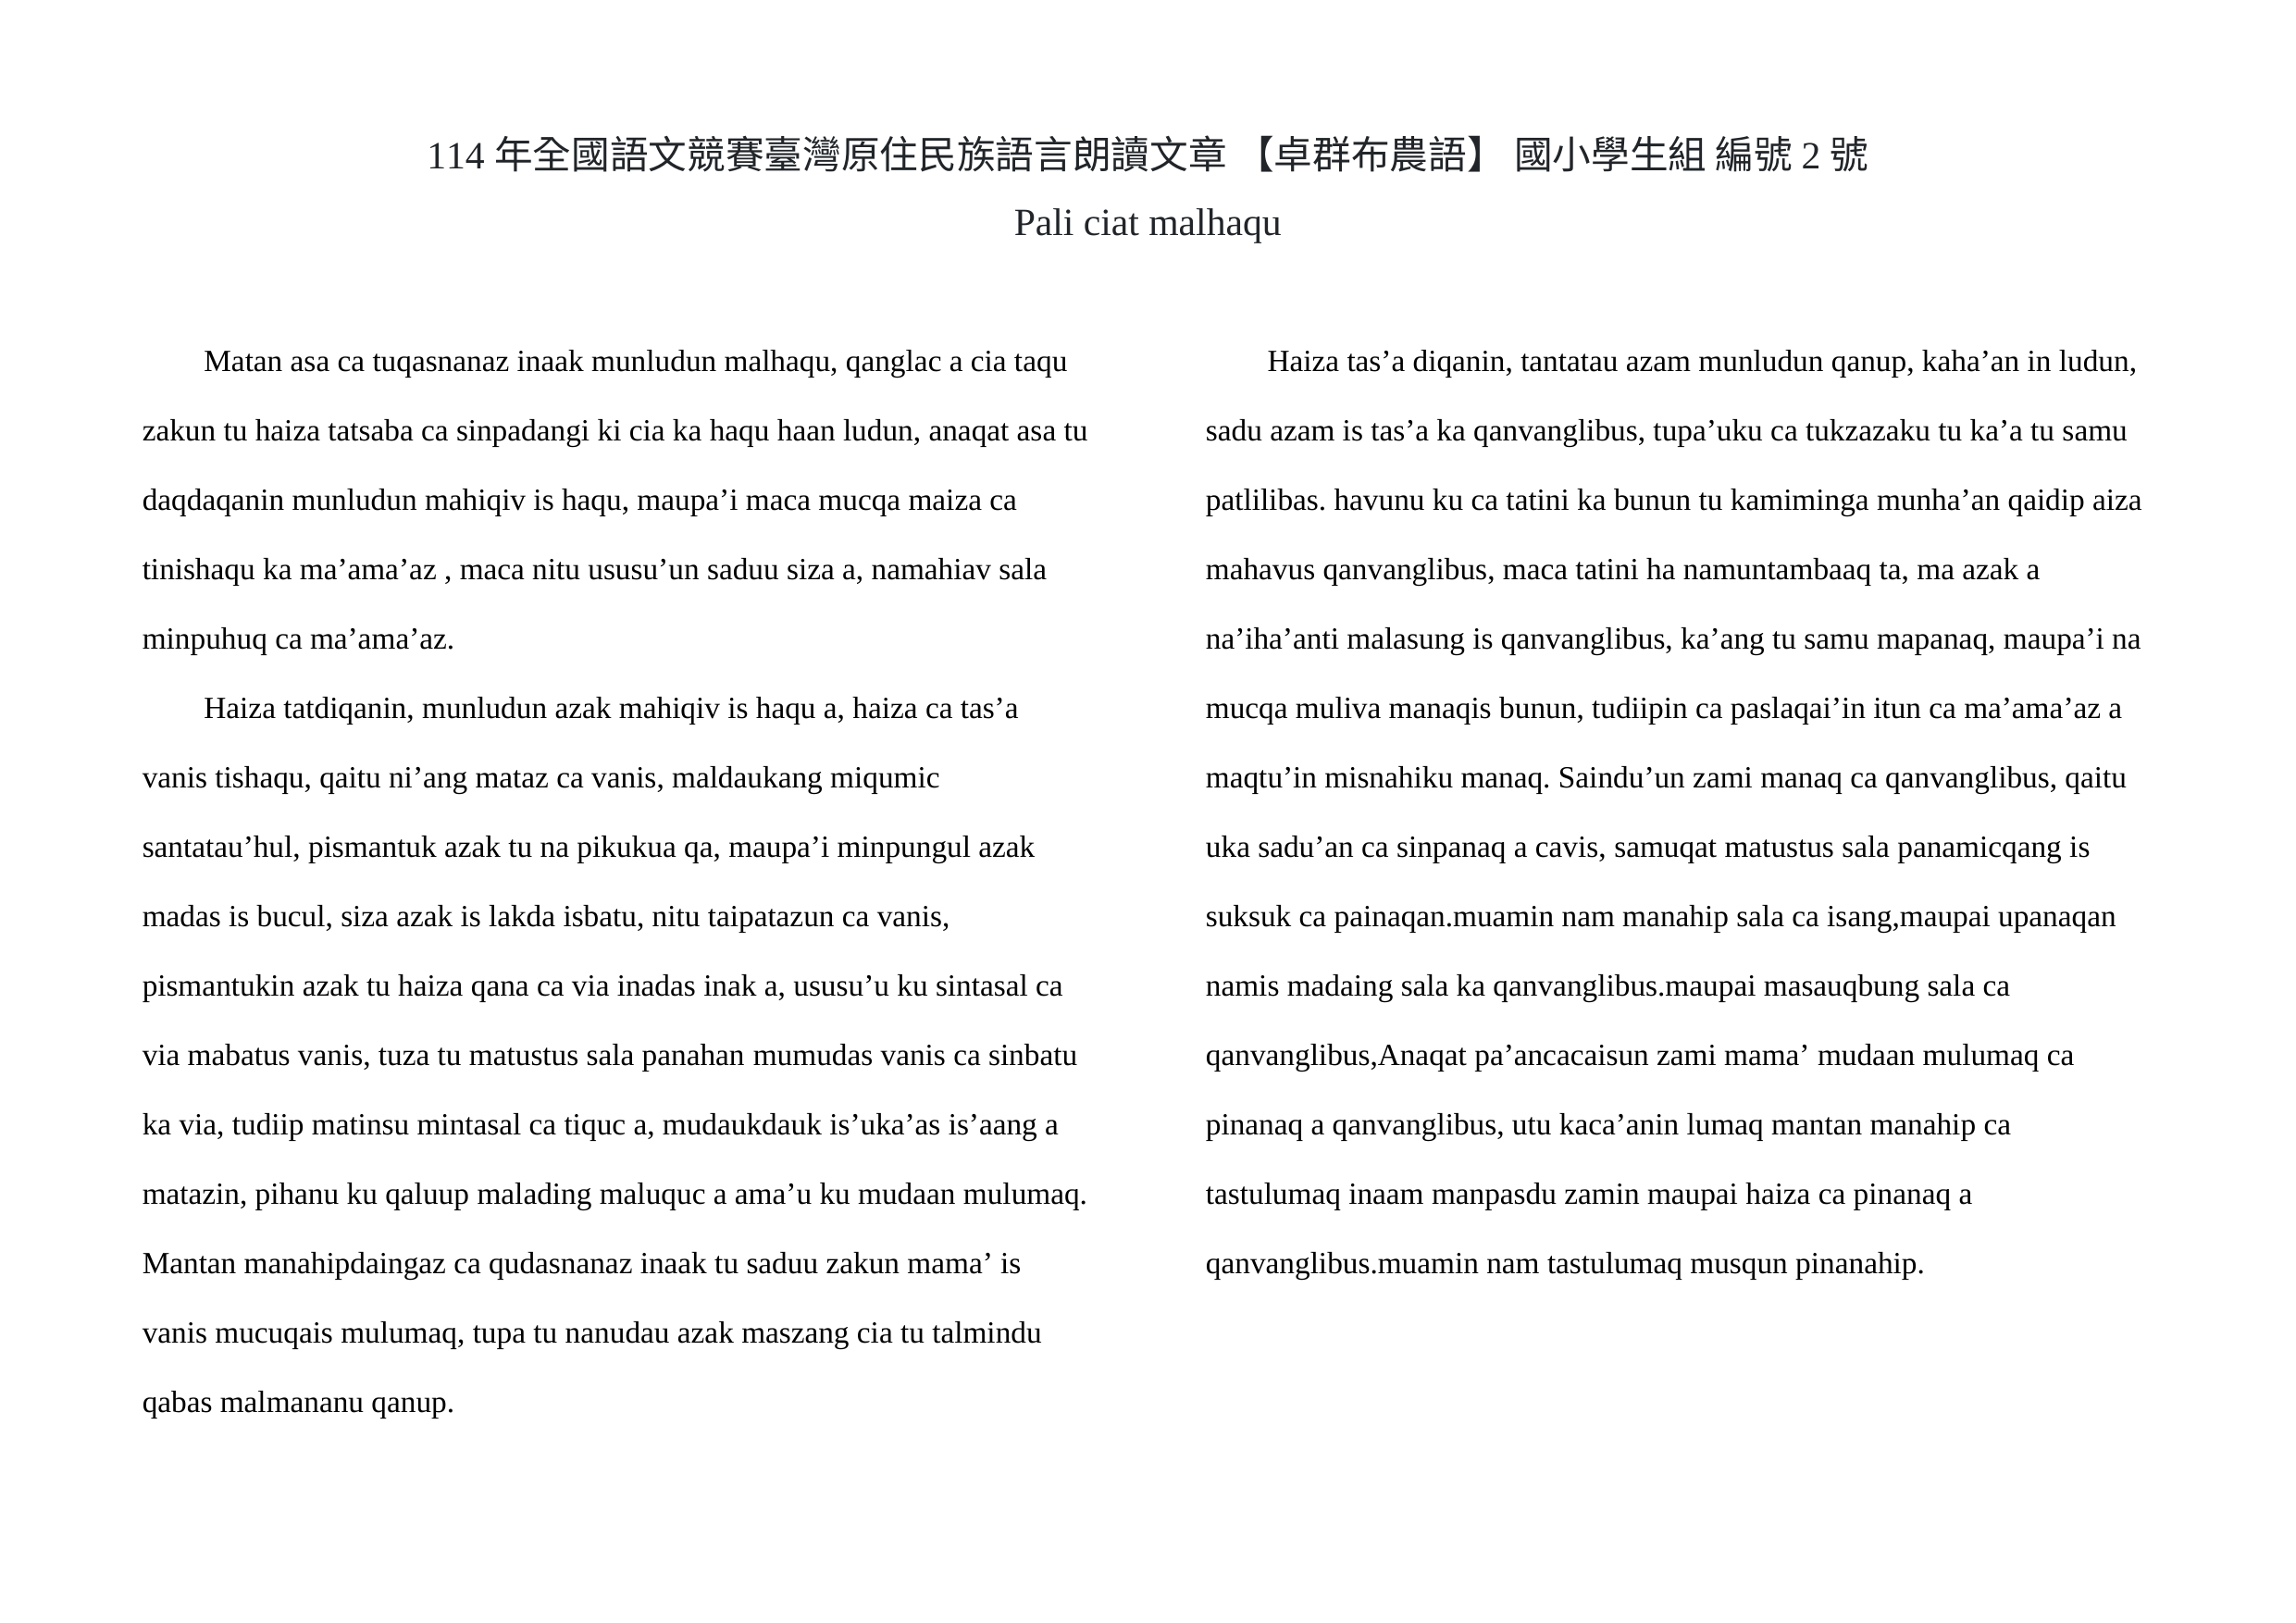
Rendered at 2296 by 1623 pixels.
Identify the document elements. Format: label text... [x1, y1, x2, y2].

text Pali ciat malhaqu [142, 187, 2153, 256]
text 114 年全國語文競賽臺灣原住民族語言朗讀文章 【卓群布農語】 國小學生組 編號 2 號 [142, 118, 2153, 187]
text Haiza tatdiqanin, munludun azak mahiqiv is haqu a, haiza ca tas’a vanis tishaqu, qaitu ni’ang mataz ca vanis, maldaukang miqumic santatau’hul, pismantuk azak tu na pikukua qa, maupa’i minpungul azak madas is bucul, siza azak is lakda isbatu, nitu taipatazun ca vanis, pismantukin azak tu haiza qana ca via inadas inak a, ususu’u ku sintasal ca via mabatus vanis, tuza tu matustus sala panahan mumudas vanis ca sinbatu ka via, tudiip matinsu mintasal ca tiquc a, mudaukdauk is’uka’as is’aang a matazin, pihanu ku qaluup malading maluquc a ama’u ku mudaan mulumaq. Mantan manahipdaingaz ca qudasnanaz inaak tu saduu zakun mama’ is vanis mucuqais mulumaq, tupa tu nanudau azak maszang cia tu talmindu qabas malmananu qanup. [142, 673, 1090, 1436]
text Haiza tas’a diqanin, tantatau azam munludun qanup, kaha’an in ludun, sadu azam is tas’a ka qanvanglibus, tupa’uku ca tukzazaku tu ka’a tu samu patlilibas. havunu ku ca tatini ka bunun tu kamiminga munha’an qaidip aiza mahavus qanvanglibus, maca tatini ha namuntambaaq ta, ma azak a na’iha’anti malasung is qanvanglibus, ka’ang tu samu mapanaq, maupa’i na mucqa muliva manaqis bunun, tudiipin ca paslaqai’in itun ca ma’ama’az a maqtu’in misnahiku manaq. Saindu’un zami manaq ca qanvanglibus, qaitu uka sadu’an ca sinpanaq a cavis, samuqat matustus sala panamicqang is suksuk ca painaqan.muamin nam manahip sala ca isang,maupai upanaqan namis madaing sala ka qanvanglibus.maupai masauqbung sala ca qanvanglibus,Anaqat pa’ancacaisun zami mama’ mudaan mulumaq ca pinanaq a qanvanglibus, utu kaca’anin lumaq mantan manahip ca tastulumaq inaam manpasdu zamin maupai haiza ca pinanaq a qanvanglibus.muamin nam tastulumaq musqun pinanahip. [1206, 326, 2153, 1297]
text Matan asa ca tuqasnanaz inaak munludun malhaqu, qanglac a cia taqu zakun tu haiza tatsaba ca sinpadangi ki cia ka haqu haan ludun, anaqat asa tu daqdaqanin munludun mahiqiv is haqu, maupa’i maca mucqa maiza ca tinishaqu ka ma’ama’az , maca nitu ususu’un saduu siza a, namahiav sala minpuhuq ca ma’ama’az. [142, 326, 1090, 673]
